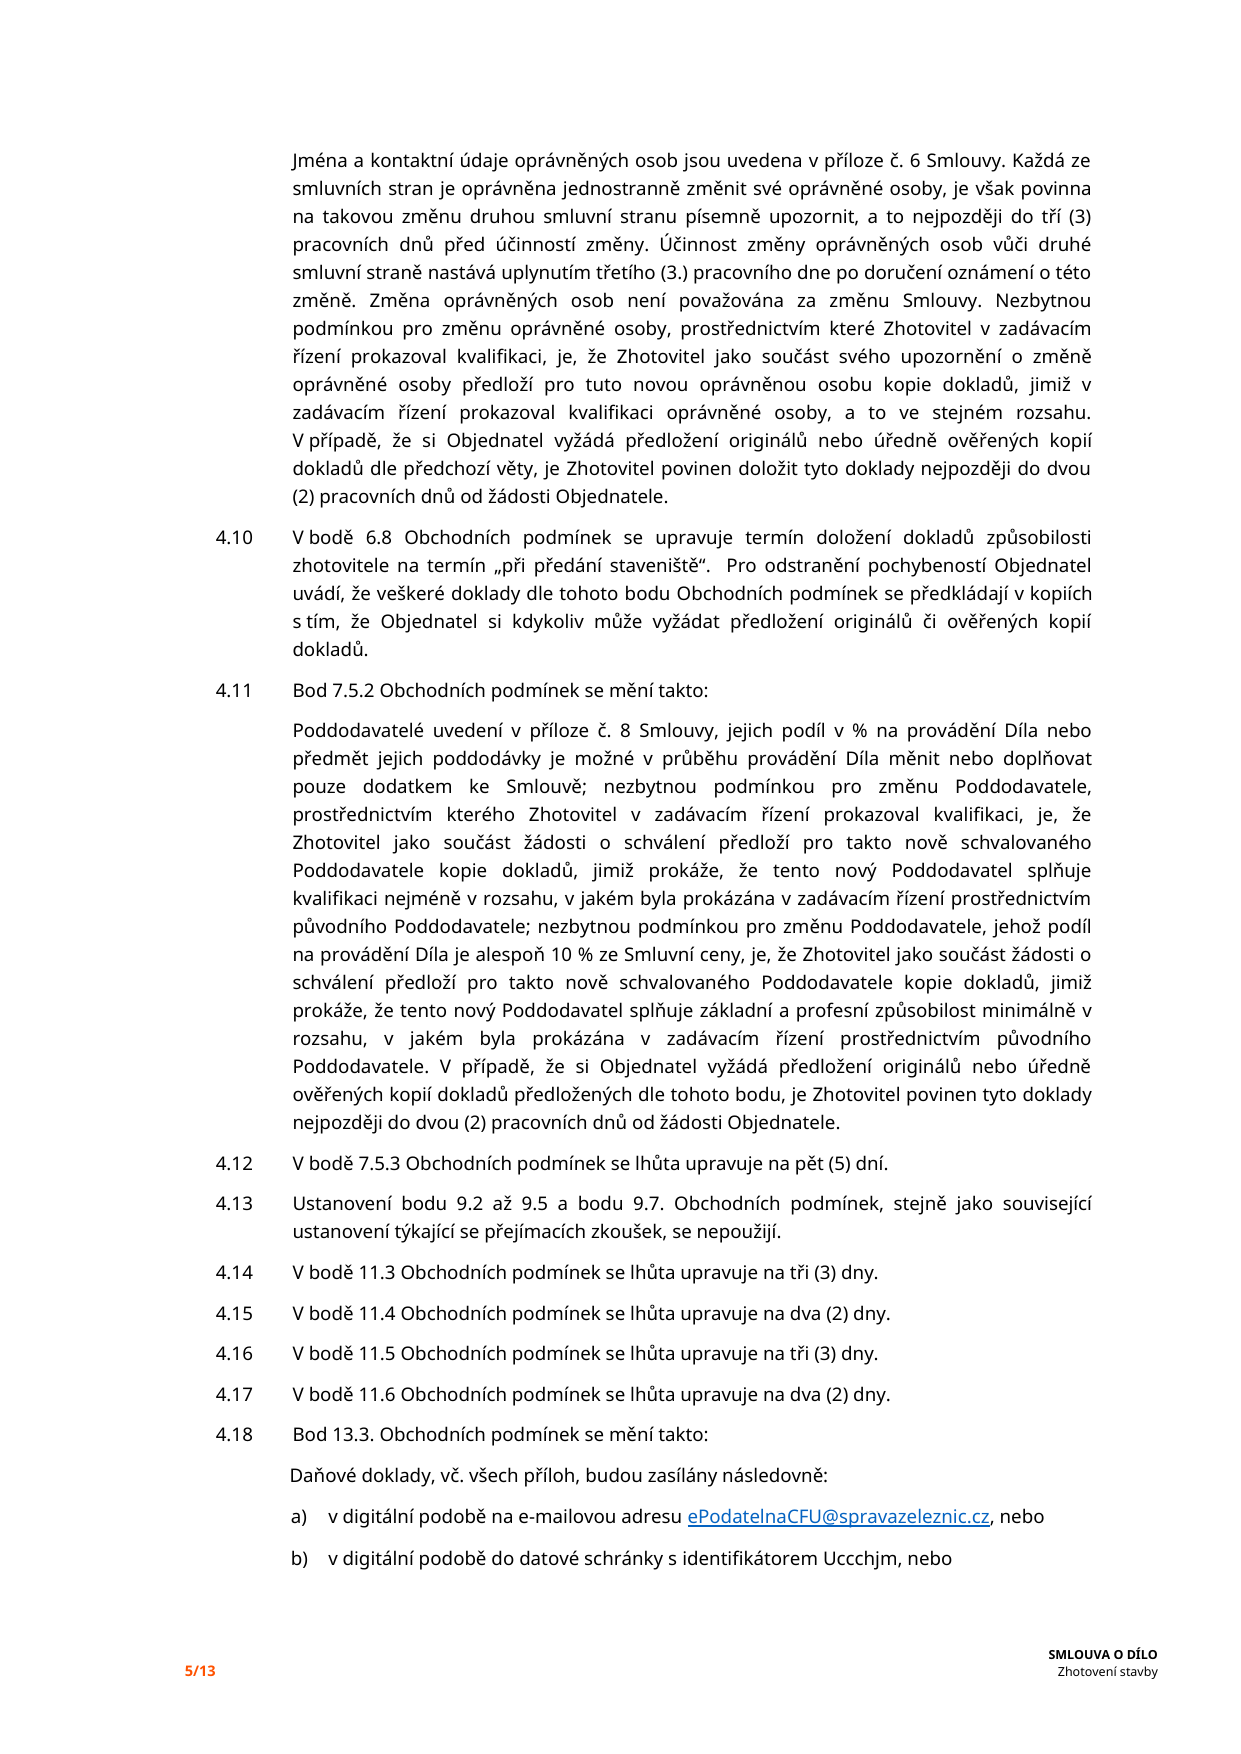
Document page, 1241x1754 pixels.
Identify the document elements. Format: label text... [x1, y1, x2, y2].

text V bodě 11.4 Obchodních podmínek se lhůta upravuje na dva (2) dny. [216, 1300, 1093, 1325]
text Poddodavatelé uvedení v příloze č. 8 Smlouvy, jejich podíl v % na provádění Díla nebo předmět jejich poddodávky je možné v průběhu provádění Díla měnit nebo doplňovat pouze dodatkem ke Smlouvě; nezbytnou podmínkou pro změnu Poddodavatele, prostřednictvím kterého Zhotovitel v zadávacím řízení prokazoval kvalifikaci, je, že Zhotovitel jako součást žádosti o schválení předloží pro takto nově schvalovaného Poddodavatele kopie dokladů, jimiž prokáže, že tento nový Poddodavatel splňuje kvalifikaci nejméně v rozsahu, v jakém byla prokázána v zadávacím řízení prostřednictvím původního Poddodavatele; nezbytnou podmínkou pro změnu Poddodavatele, jehož podíl na provádění Díla je alespoň 10 % ze Smluvní ceny, je, že Zhotovitel jako součást žádosti o schválení předloží pro takto nově schvalovaného Poddodavatele kopie dokladů, jimiž prokáže, že tento nový Poddodavatel splňuje základní a profesní způsobilost minimálně v rozsahu, v jakém byla prokázána v zadávacím řízení prostřednictvím původního Poddodavatele. V případě, že si Objednatel vyžádá předložení originálů nebo úředně ověřených kopií dokladů předložených dle tohoto bodu, je Zhotovitel povinen tyto doklady nejpozději do dvou (2) pracovních dnů od žádosti Objednatele. [292, 717, 1093, 1135]
text Ustanovení bodu 9.2 až 9.5 a bodu 9.7. Obchodních podmínek, stejně jako související ustanovení týkající se přejímacích zkoušek, se nepoužijí. [216, 1191, 1093, 1244]
text V bodě 7.5.3 Obchodních podmínek se lhůta upravuje na pět (5) dní. [216, 1150, 1093, 1176]
text Bod 7.5.2 Obchodních podmínek se mění takto: [216, 677, 1093, 702]
text Daňové doklady, vč. všech příloh, budou zasílány následovně: [216, 1462, 1093, 1487]
text Jména a kontaktní údaje oprávněných osob jsou uvedena v příloze č. 6 Smlouvy. Každá ze smluvních stran je oprávněna jednostranně změnit své oprávněné osoby, je však povinna na takovou změnu druhou smluvní stranu písemně upozornit, a to nejpozději do tří (3) pracovních dnů před účinností změny. Účinnost změny oprávněných osob vůči druhé smluvní straně nastává uplynutím třetího (3.) pracovního dne po doručení oznámení o této změně. Změna oprávněných osob není považována za změnu Smlouvy. Nezbytnou podmínkou pro změnu oprávněné osoby, prostřednictvím které Zhotovitel v zadávacím řízení prokazoval kvalifikaci, je, že Zhotovitel jako součást svého upozornění o změně oprávněné osoby předloží pro tuto novou oprávněnou osobu kopie dokladů, jimiž v zadávacím řízení prokazoval kvalifikaci oprávněné osoby, a to ve stejném rozsahu. V případě, že si Objednatel vyžádá předložení originálů nebo úředně ověřených kopií dokladů dle předchozí věty, je Zhotovitel povinen doložit tyto doklady nejpozději do dvou (2) pracovních dnů od žádosti Objednatele. [292, 147, 1093, 509]
text V bodě 6.8 Obchodních podmínek se upravuje termín doložení dokladů způsobilosti zhotovitele na termín „při předání staveniště“. Pro odstranění pochybeností Objednatel uvádí, že veškeré doklady dle tohoto bodu Obchodních podmínek se předkládají v kopiích s tím, že Objednatel si kdykoliv může vyžádat předložení originálů či ověřených kopií dokladů. [216, 524, 1093, 662]
list v digitální podobě do datové schránky s identifikátorem Uccchjm, nebo [291, 1545, 1093, 1571]
text V bodě 11.3 Obchodních podmínek se lhůta upravuje na tři (3) dny. [216, 1259, 1093, 1285]
text V bodě 11.5 Obchodních podmínek se lhůta upravuje na tři (3) dny. [216, 1340, 1093, 1366]
text Bod 13.3. Obchodních podmínek se mění takto: [216, 1421, 1093, 1447]
list v digitální podobě na e-mailovou adresu ePodatelnaCFU@spravazeleznic.cz, nebo [291, 1504, 1093, 1529]
text V bodě 11.6 Obchodních podmínek se lhůta upravuje na dva (2) dny. [216, 1381, 1093, 1406]
